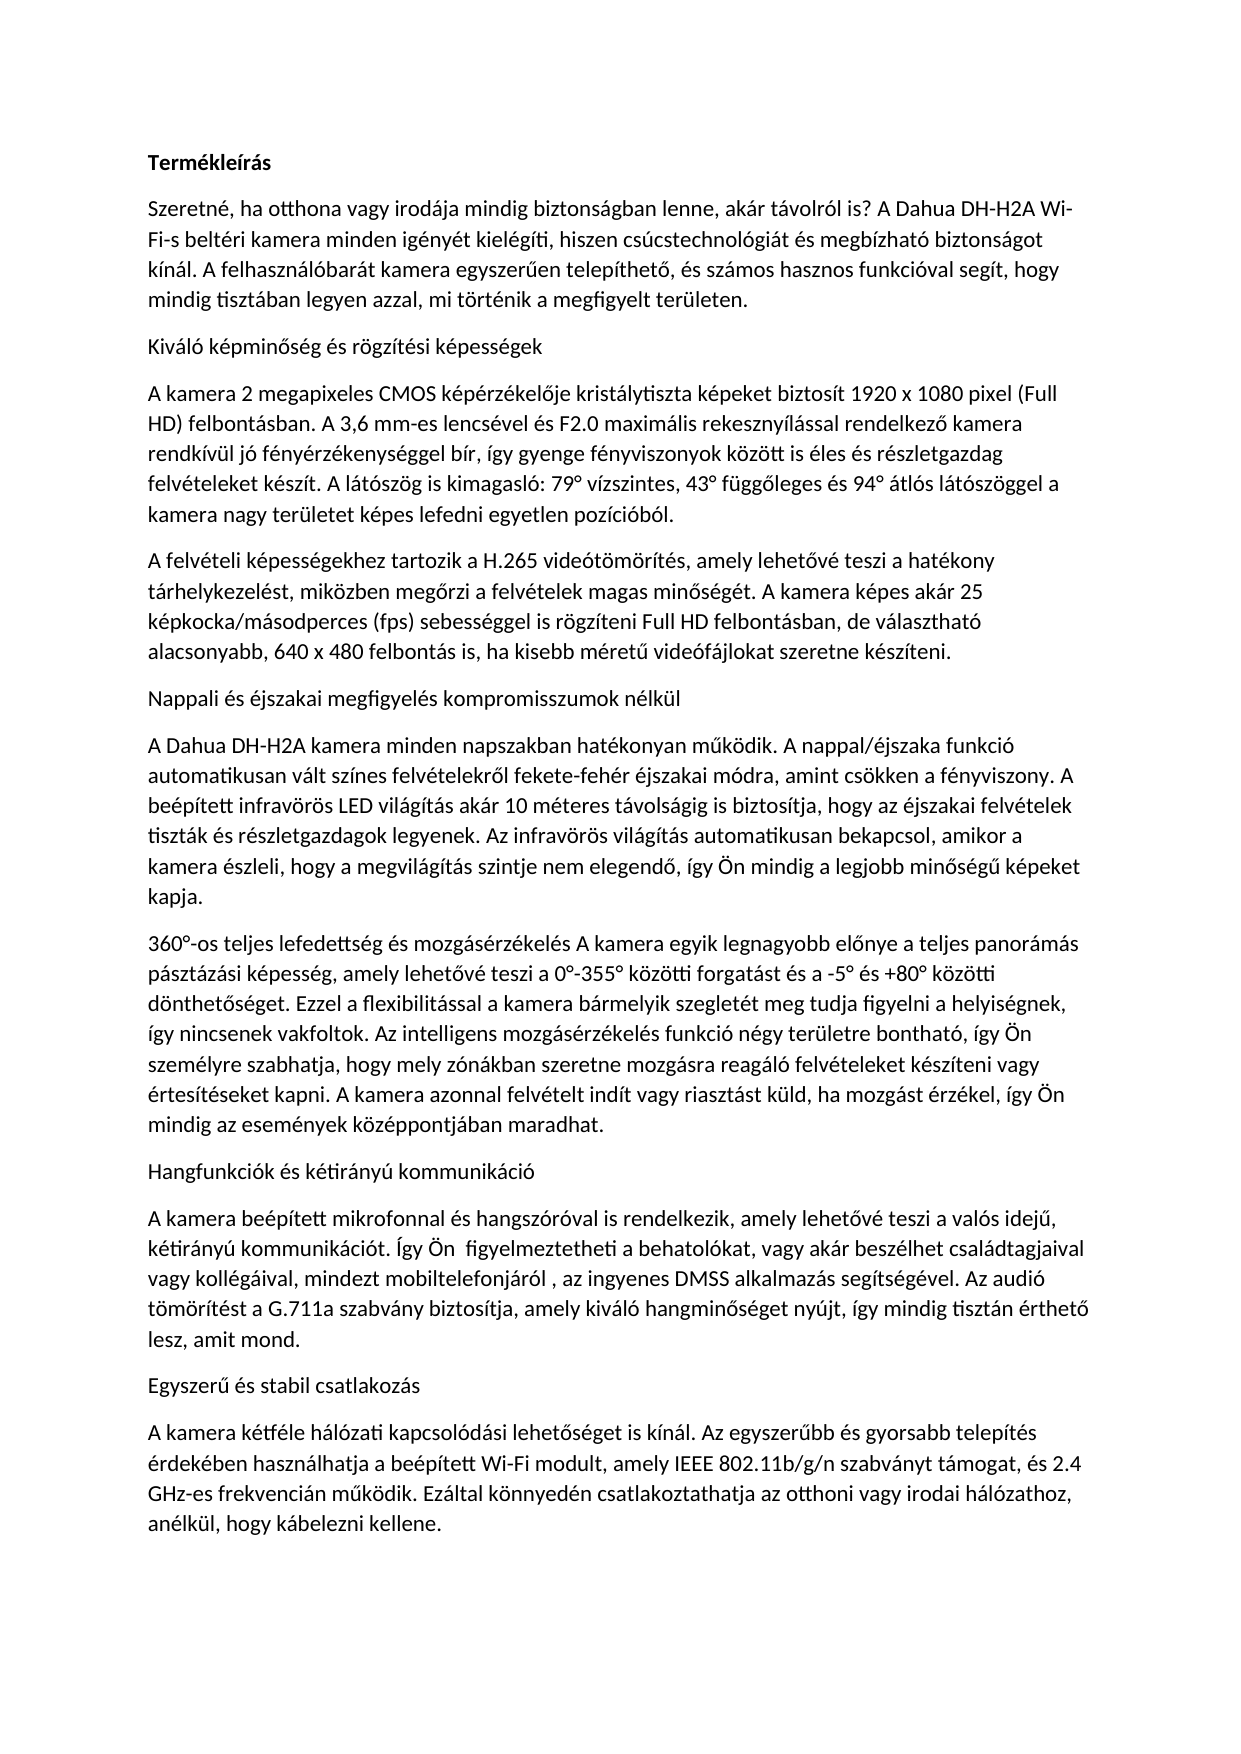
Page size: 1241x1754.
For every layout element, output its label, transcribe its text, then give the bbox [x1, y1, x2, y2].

text A felvételi képességekhez tartozik a H.265 videótömörítés, amely lehetővé teszi a hatékony tárhelykezelést, miközben megőrzi a felvételek magas minőségét. A kamera képes akár 25 képkocka/másodperces (fps) sebességgel is rögzíteni Full HD felbontásban, de választható alacsonyabb, 640 x 480 felbontás is, ha kisebb méretű videófájlokat szeretne készíteni. [148, 547, 1093, 665]
text Hangfunkciók és kétirányú kommunikáció [148, 1157, 1093, 1185]
text Kiváló képminőség és rögzítési képességek [148, 332, 1093, 360]
text 360°-os teljes lefedettség és mozgásérzékelés A kamera egyik legnagyobb előnye a teljes panorámás pásztázási képesség, amely lehetővé teszi a 0°-355° közötti forgatást és a -5° és +80° közötti dönthetőséget. Ezzel a flexibilitással a kamera bármelyik szegletét meg tudja figyelni a helyiségnek, így nincsenek vakfoltok. Az intelligens mozgásérzékelés funkció négy területre bontható, így Ön személyre szabhatja, hogy mely zónákban szeretne mozgásra reagáló felvételeket készíteni vagy értesítéseket kapni. A kamera azonnal felvételt indít vagy riasztást küld, ha mozgást érzékel, így Ön mindig az események középpontjában maradhat. [148, 929, 1093, 1138]
text Termékleírás [148, 148, 1093, 176]
text A kamera kétféle hálózati kapcsolódási lehetőséget is kínál. Az egyszerűbb és gyorsabb telepítés érdekében használhatja a beépített Wi-Fi modult, amely IEEE 802.11b/g/n szabványt támogat, és 2.4 GHz-es frekvencián működik. Ezáltal könnyedén csatlakoztathatja az otthoni vagy irodai hálózathoz, anélkül, hogy kábelezni kellene. [148, 1418, 1093, 1537]
text A Dahua DH-H2A kamera minden napszakban hatékonyan működik. A nappal/éjszaka funkció automatikusan vált színes felvételekről fekete-fehér éjszakai módra, amint csökken a fényviszony. A beépített infravörös LED világítás akár 10 méteres távolságig is biztosítja, hogy az éjszakai felvételek tiszták és részletgazdagok legyenek. Az infravörös világítás automatikusan bekapcsol, amikor a kamera észleli, hogy a megvilágítás szintje nem elegendő, így Ön mindig a legjobb minőségű képeket kapja. [148, 731, 1093, 910]
text Nappali és éjszakai megfigyelés kompromisszumok nélkül [148, 684, 1093, 712]
text A kamera 2 megapixeles CMOS képérzékelője kristálytiszta képeket biztosít 1920 x 1080 pixel (Full HD) felbontásban. A 3,6 mm-es lencsével és F2.0 maximális rekesznyílással rendelkező kamera rendkívül jó fényérzékenységgel bír, így gyenge fényviszonyok között is éles és részletgazdag felvételeket készít. A látószög is kimagasló: 79° vízszintes, 43° függőleges és 94° átlós látószöggel a kamera nagy területet képes lefedni egyetlen pozícióból. [148, 379, 1093, 528]
text A kamera beépített mikrofonnal és hangszóróval is rendelkezik, amely lehetővé teszi a valós idejű, kétirányú kommunikációt. Így Ön figyelmeztetheti a behatolókat, vagy akár beszélhet családtagjaival vagy kollégáival, mindezt mobiltelefonjáról , az ingyenes DMSS alkalmazás segítségével. Az audió tömörítést a G.711a szabvány biztosítja, amely kiváló hangminőséget nyújt, így mindig tisztán érthető lesz, amit mond. [148, 1204, 1093, 1353]
text Szeretné, ha otthona vagy irodája mindig biztonságban lenne, akár távolról is? A Dahua DH-H2A Wi-Fi-s beltéri kamera minden igényét kielégíti, hiszen csúcstechnológiát és megbízható biztonságot kínál. A felhasználóbarát kamera egyszerűen telepíthető, és számos hasznos funkcióval segít, hogy mindig tisztában legyen azzal, mi történik a megfigyelt területen. [148, 194, 1093, 313]
text Egyszerű és stabil csatlakozás [148, 1372, 1093, 1399]
